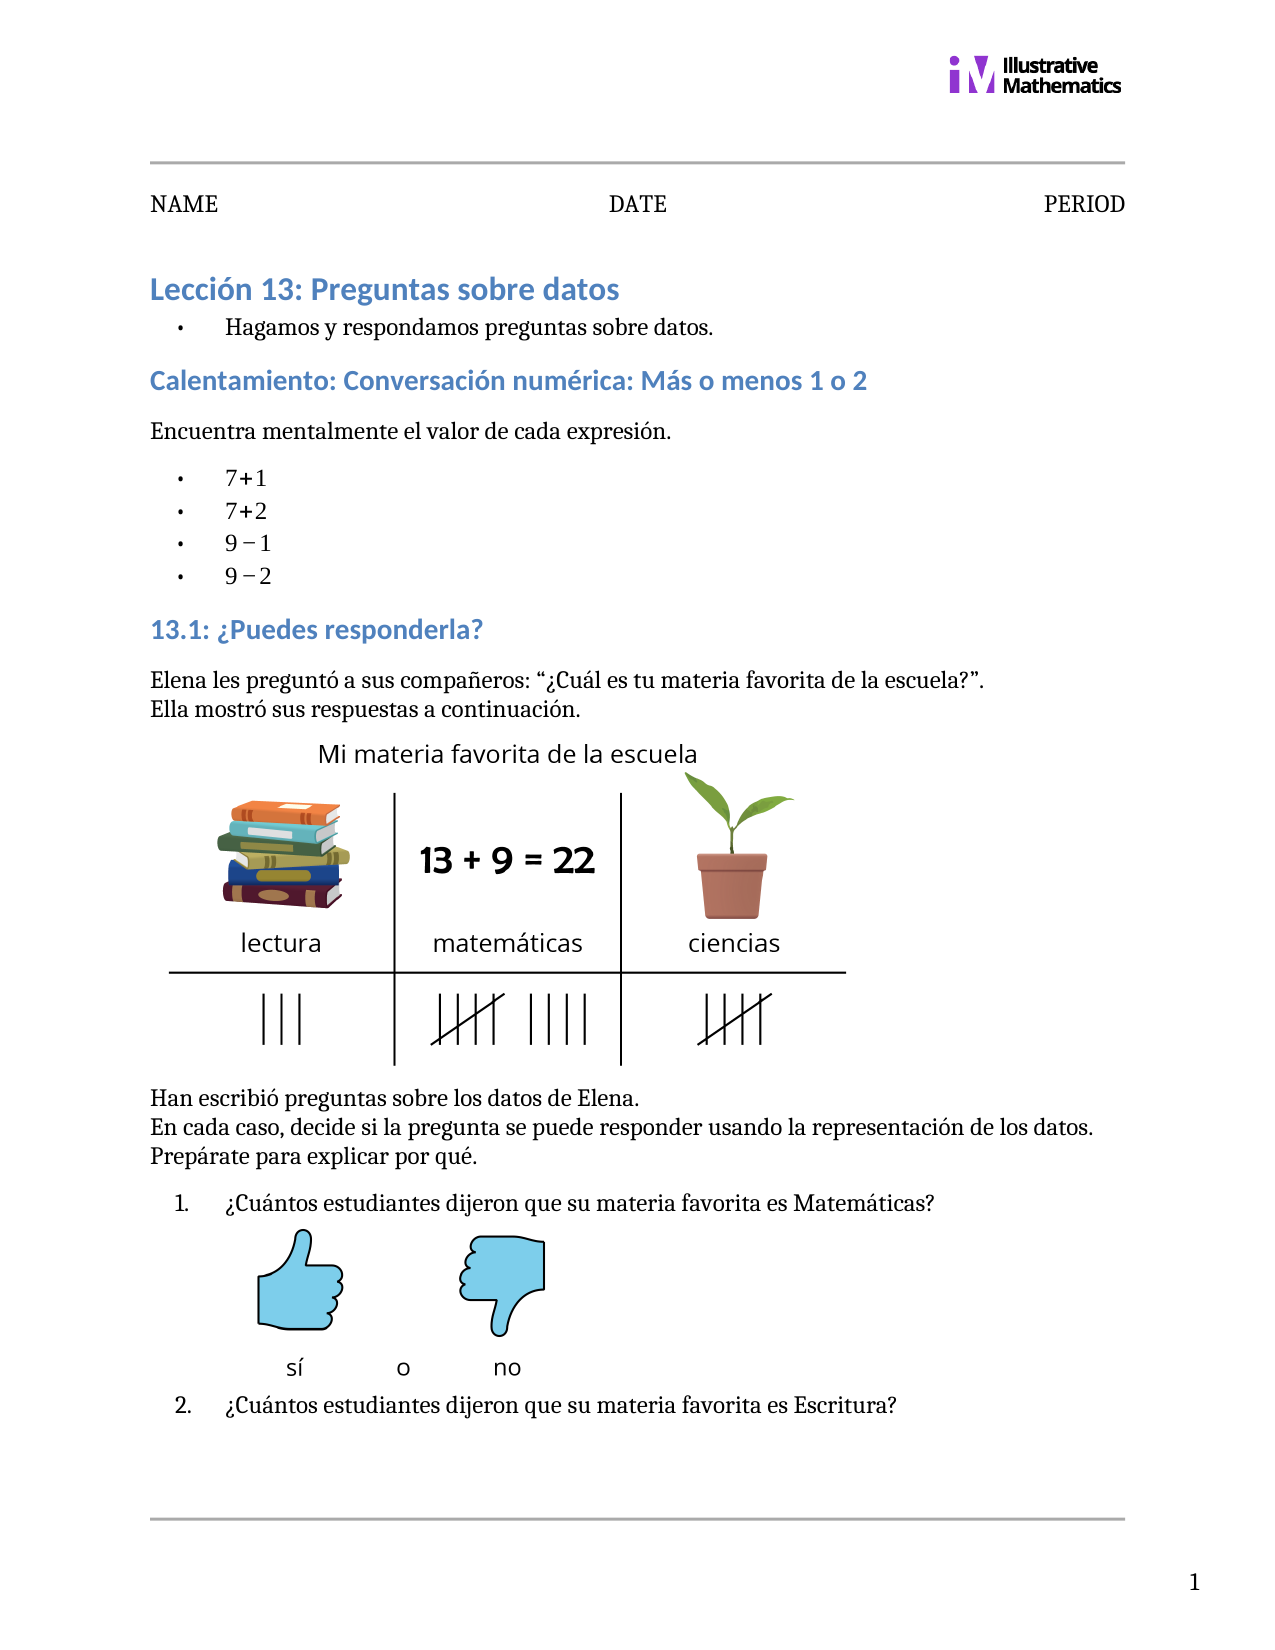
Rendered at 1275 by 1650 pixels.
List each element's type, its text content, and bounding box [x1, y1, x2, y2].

subtitle 13.1: ¿Puedes responderla? [150, 611, 1125, 647]
picture [949, 55, 1121, 93]
picture [243, 1221, 559, 1382]
subtitle Lección 13: Preguntas sobre datos [150, 268, 1125, 309]
text Han escribió preguntas sobre los datos de Elena. En cada caso, decide si la pregunta se puede responder usando la representación de los datos. Prepárate para explicar por qué. [150, 1084, 1125, 1171]
list ¿Cuántos estudiantes dijeron que su materia favorita es Escritura? [175, 1391, 1125, 1420]
list Hagamos y respondamos preguntas sobre datos. [175, 313, 1125, 342]
subtitle Calentamiento: Conversación numérica: Más o menos 1 o 2 [150, 362, 1125, 398]
list ¿Cuántos estudiantes dijeron que su materia favorita es Matemáticas? [175, 1189, 1125, 1218]
picture [168, 742, 847, 1066]
text Encuentra mentalmente el valor de cada expresión. [150, 417, 1125, 446]
text Elena les preguntó a sus compañeros: “¿Cuál es tu materia favorita de la escuela?”. Ella mostró sus respuestas a continuación. [150, 666, 1125, 723]
